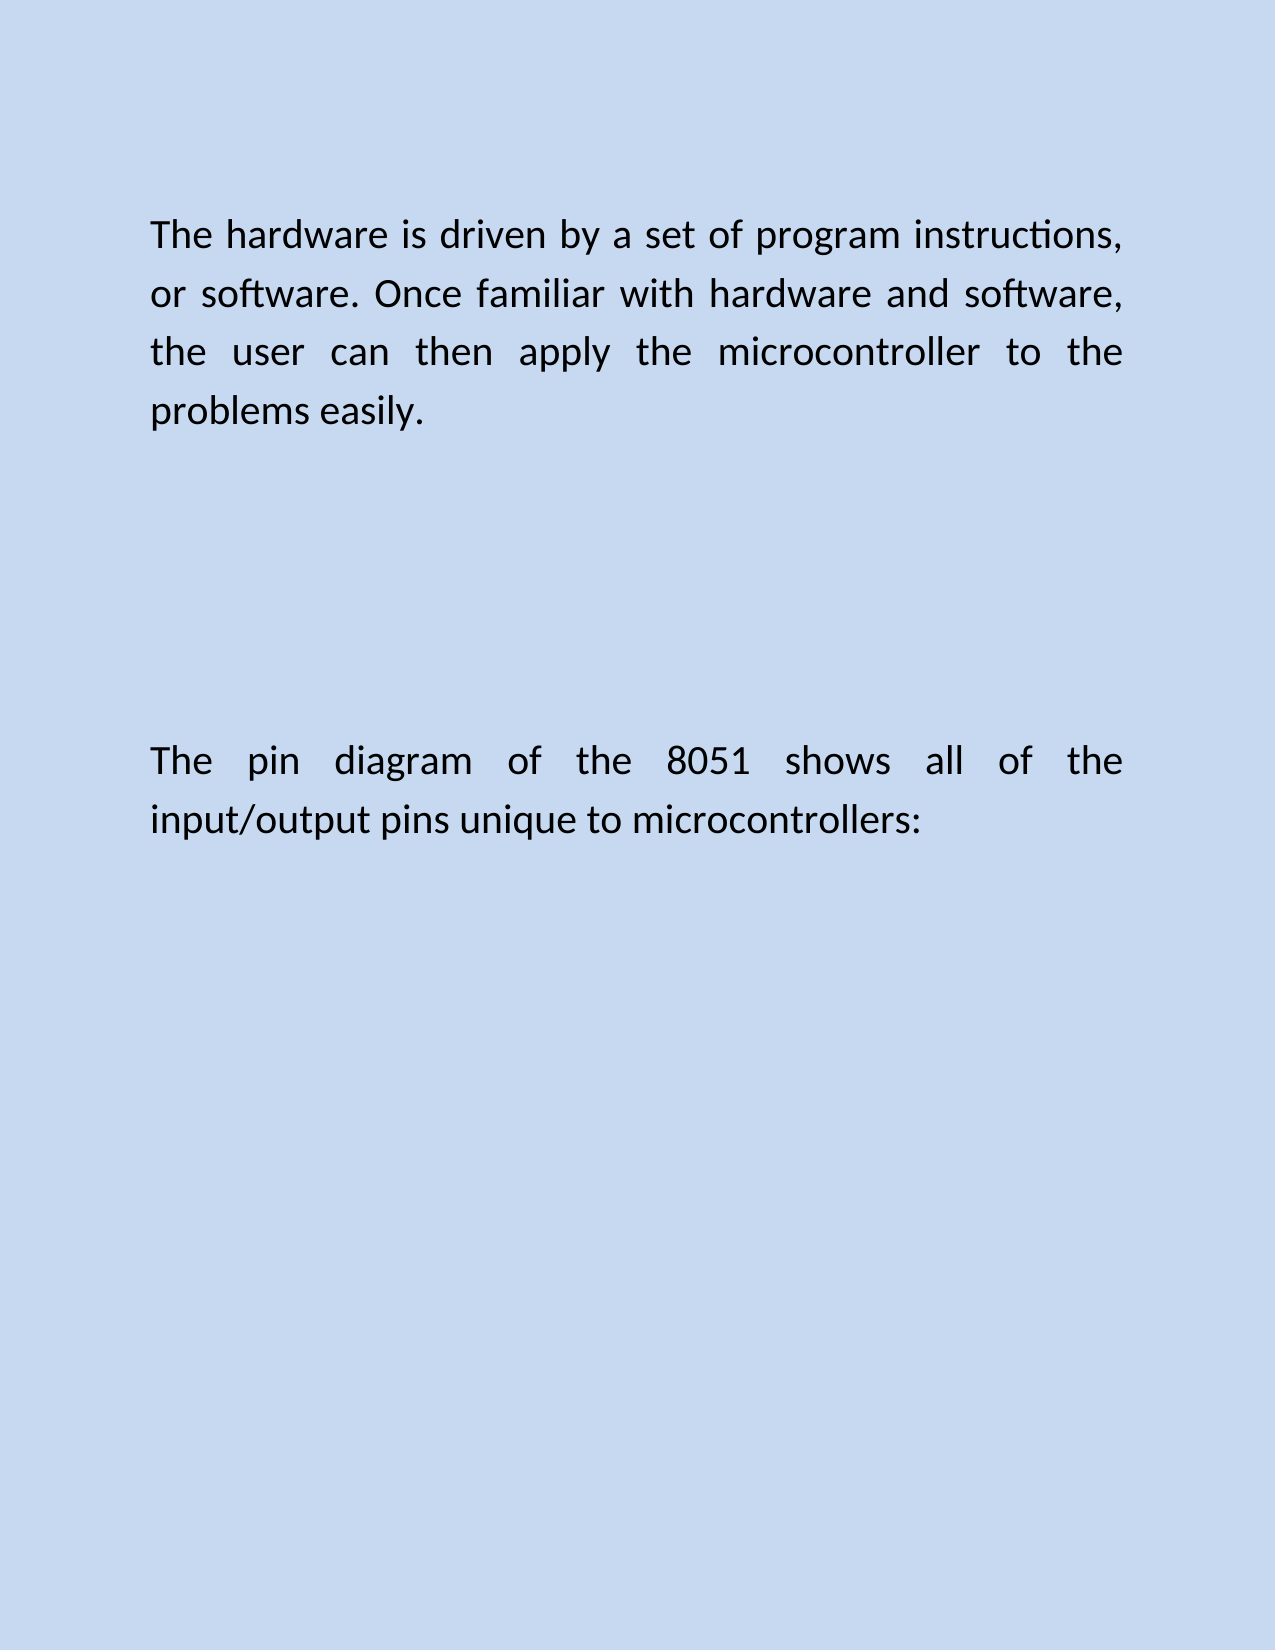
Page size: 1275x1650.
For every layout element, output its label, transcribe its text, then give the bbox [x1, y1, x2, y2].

text The hardware is driven by a set of program instructions, or software. Once familiar with hardware and software, the user can then apply the microcontroller to the problems easily. [150, 150, 1125, 434]
text The pin diagram of the 8051 shows all of the input/output pins unique to microcontrollers: [150, 734, 1125, 843]
